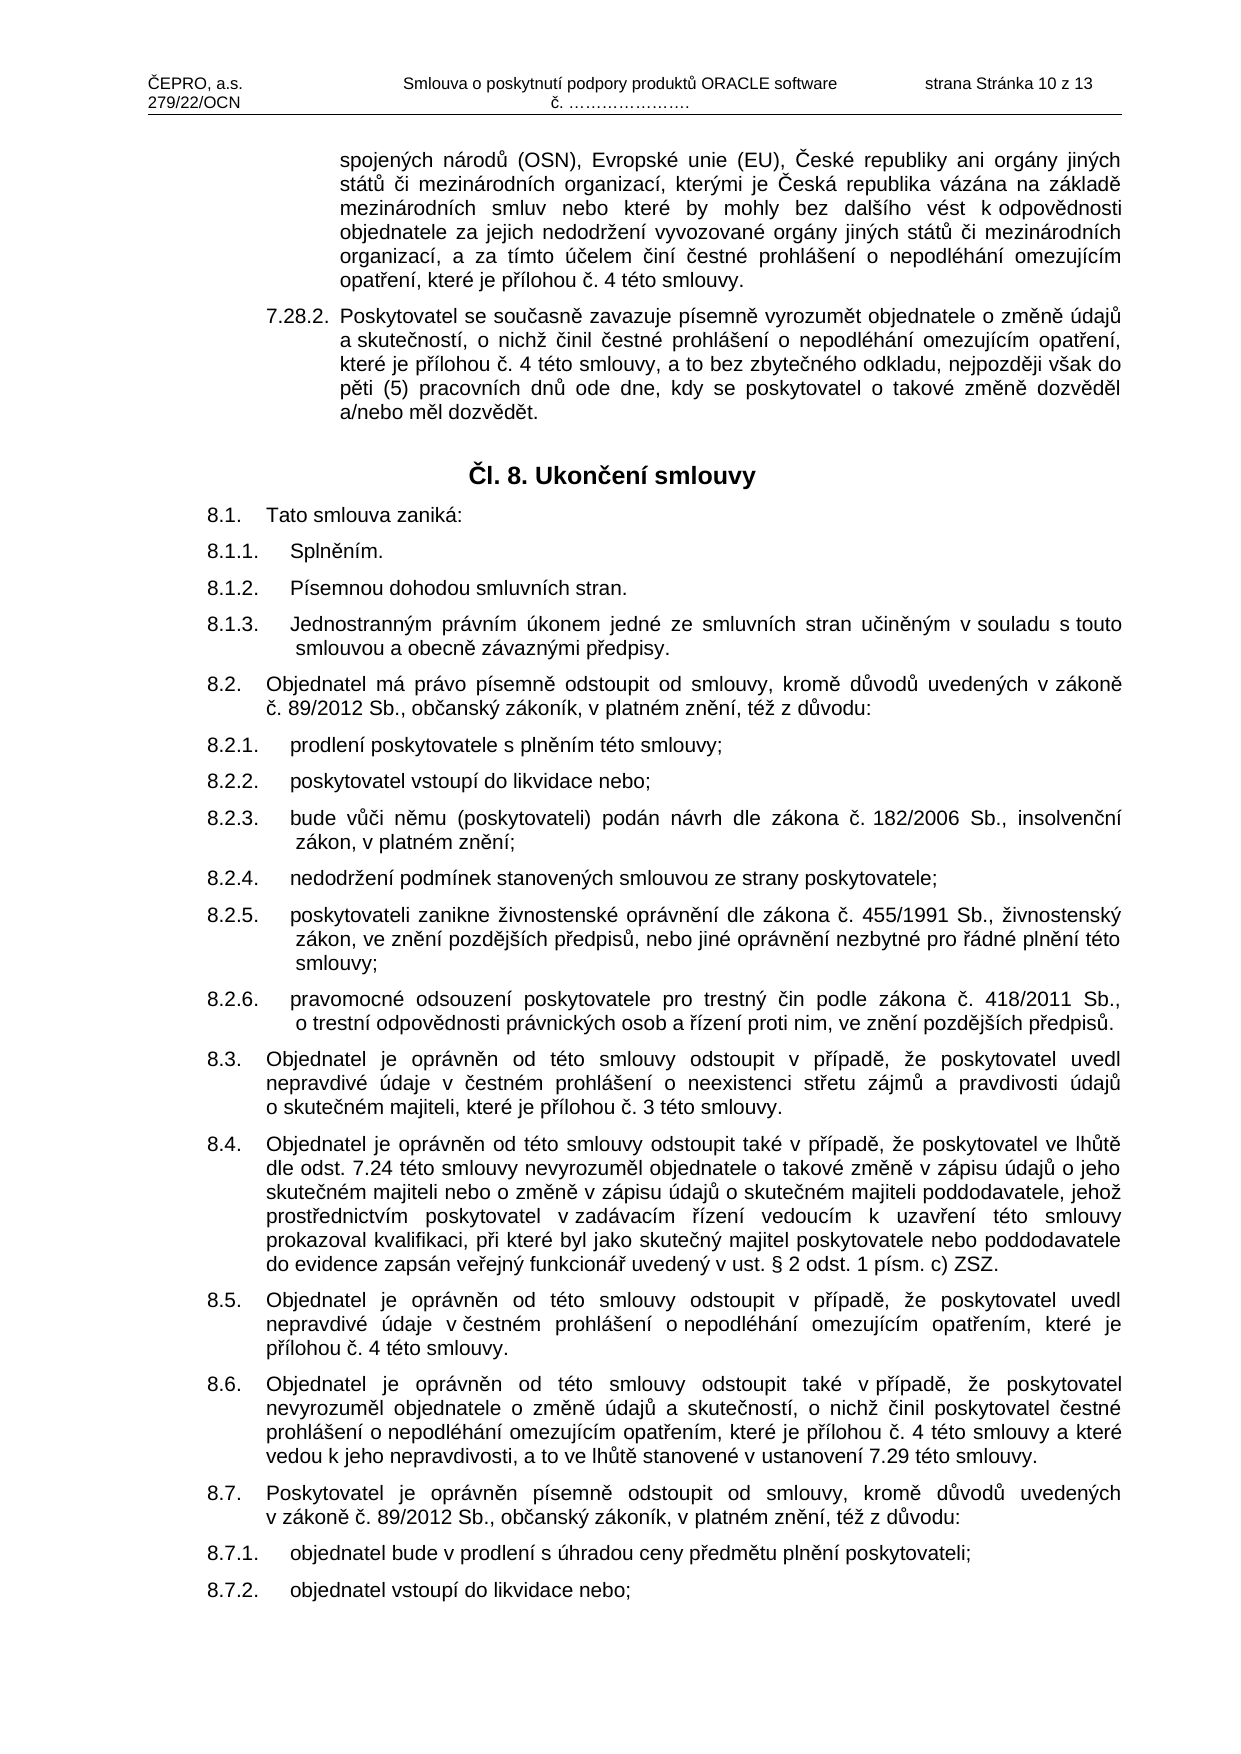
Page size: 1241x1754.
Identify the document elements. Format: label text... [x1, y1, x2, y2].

text Tato smlouva zaniká: [207, 502, 1122, 526]
list objednatel vstoupí do likvidace nebo; [207, 1577, 1122, 1601]
list Splněním. [207, 539, 1122, 563]
text Objednatel je oprávněn od této smlouvy odstoupit také v případě, že poskytovatel nevyrozuměl objednatele o změně údajů a skutečností, o nichž činil poskytovatel čestné prohlášení o nepodléhání omezujícím opatřením, které je přílohou č. 4 této smlouvy a které vedou k jeho nepravdivosti, a to ve lhůtě stanovené v ustanovení 7.29 této smlouvy. [207, 1372, 1122, 1468]
list objednatel bude v prodlení s úhradou ceny předmětu plnění poskytovateli; [207, 1541, 1122, 1565]
text Poskytovatel je oprávněn písemně odstoupit od smlouvy, kromě důvodů uvedených v zákoně č. 89/2012 Sb., občanský zákoník, v platném znění, též z důvodu: [207, 1481, 1122, 1528]
list Písemnou dohodou smluvních stran. [207, 575, 1122, 599]
list poskytovatel vstoupí do likvidace nebo; [207, 769, 1122, 793]
text Poskytovatel se současně zavazuje písemně vyrozumět objednatele o změně údajů a skutečností, o nichž činil čestné prohlášení o nepodléhání omezujícím opatření, které je přílohou č. 4 této smlouvy, a to bez zbytečného odkladu, nejpozději však do pěti (5) pracovních dnů ode dne, kdy se poskytovatel o takové změně dozvěděl a/nebo měl dozvědět. [266, 304, 1122, 424]
list Jednostranným právním úkonem jedné ze smluvních stran učiněným v souladu s touto smlouvou a obecně závaznými předpisy. [207, 612, 1122, 660]
list Ukončení smlouvy [102, 461, 1122, 490]
list pravomocné odsouzení poskytovatele pro trestný čin podle zákona č. 418/2011 Sb., o trestní odpovědnosti právnických osob a řízení proti nim, ve znění pozdějších předpisů. [207, 987, 1122, 1035]
list prodlení poskytovatele s plněním této smlouvy; [207, 733, 1122, 757]
text Objednatel je oprávněn od této smlouvy odstoupit v případě, že poskytovatel uvedl nepravdivé údaje v čestném prohlášení o nepodléhání omezujícím opatřením, které je přílohou č. 4 této smlouvy. [207, 1288, 1122, 1360]
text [266, 148, 1122, 291]
list poskytovateli zanikne živnostenské oprávnění dle zákona č. 455/1991 Sb., živnostenský zákon, ve znění pozdějších předpisů, nebo jiné oprávnění nezbytné pro řádné plnění této smlouvy; [207, 902, 1122, 974]
list nedodržení podmínek stanovených smlouvou ze strany poskytovatele; [207, 866, 1122, 890]
text Objednatel je oprávněn od této smlouvy odstoupit v případě, že poskytovatel uvedl nepravdivé údaje v čestném prohlášení o neexistenci střetu zájmů a pravdivosti údajů o skutečném majiteli, které je přílohou č. 3 této smlouvy. [207, 1047, 1122, 1119]
text Objednatel má právo písemně odstoupit od smlouvy, kromě důvodů uvedených v zákoně č. 89/2012 Sb., občanský zákoník, v platném znění, též z důvodu: [207, 672, 1122, 720]
text Objednatel je oprávněn od této smlouvy odstoupit také v případě, že poskytovatel ve lhůtě dle odst. 7.24 této smlouvy nevyrozuměl objednatele o takové změně v zápisu údajů o jeho skutečném majiteli nebo o změně v zápisu údajů o skutečném majiteli poddodavatele, jehož prostřednictvím poskytovatel v zadávacím řízení vedoucím k uzavření této smlouvy prokazoval kvalifikaci, při které byl jako skutečný majitel poskytovatele nebo poddodavatele do evidence zapsán veřejný funkcionář uvedený v ust. § 2 odst. 1 písm. c) ZSZ. [207, 1132, 1122, 1275]
list bude vůči němu (poskytovateli) podán návrh dle zákona č. 182/2006 Sb., insolvenční zákon, v platném znění; [207, 806, 1122, 853]
